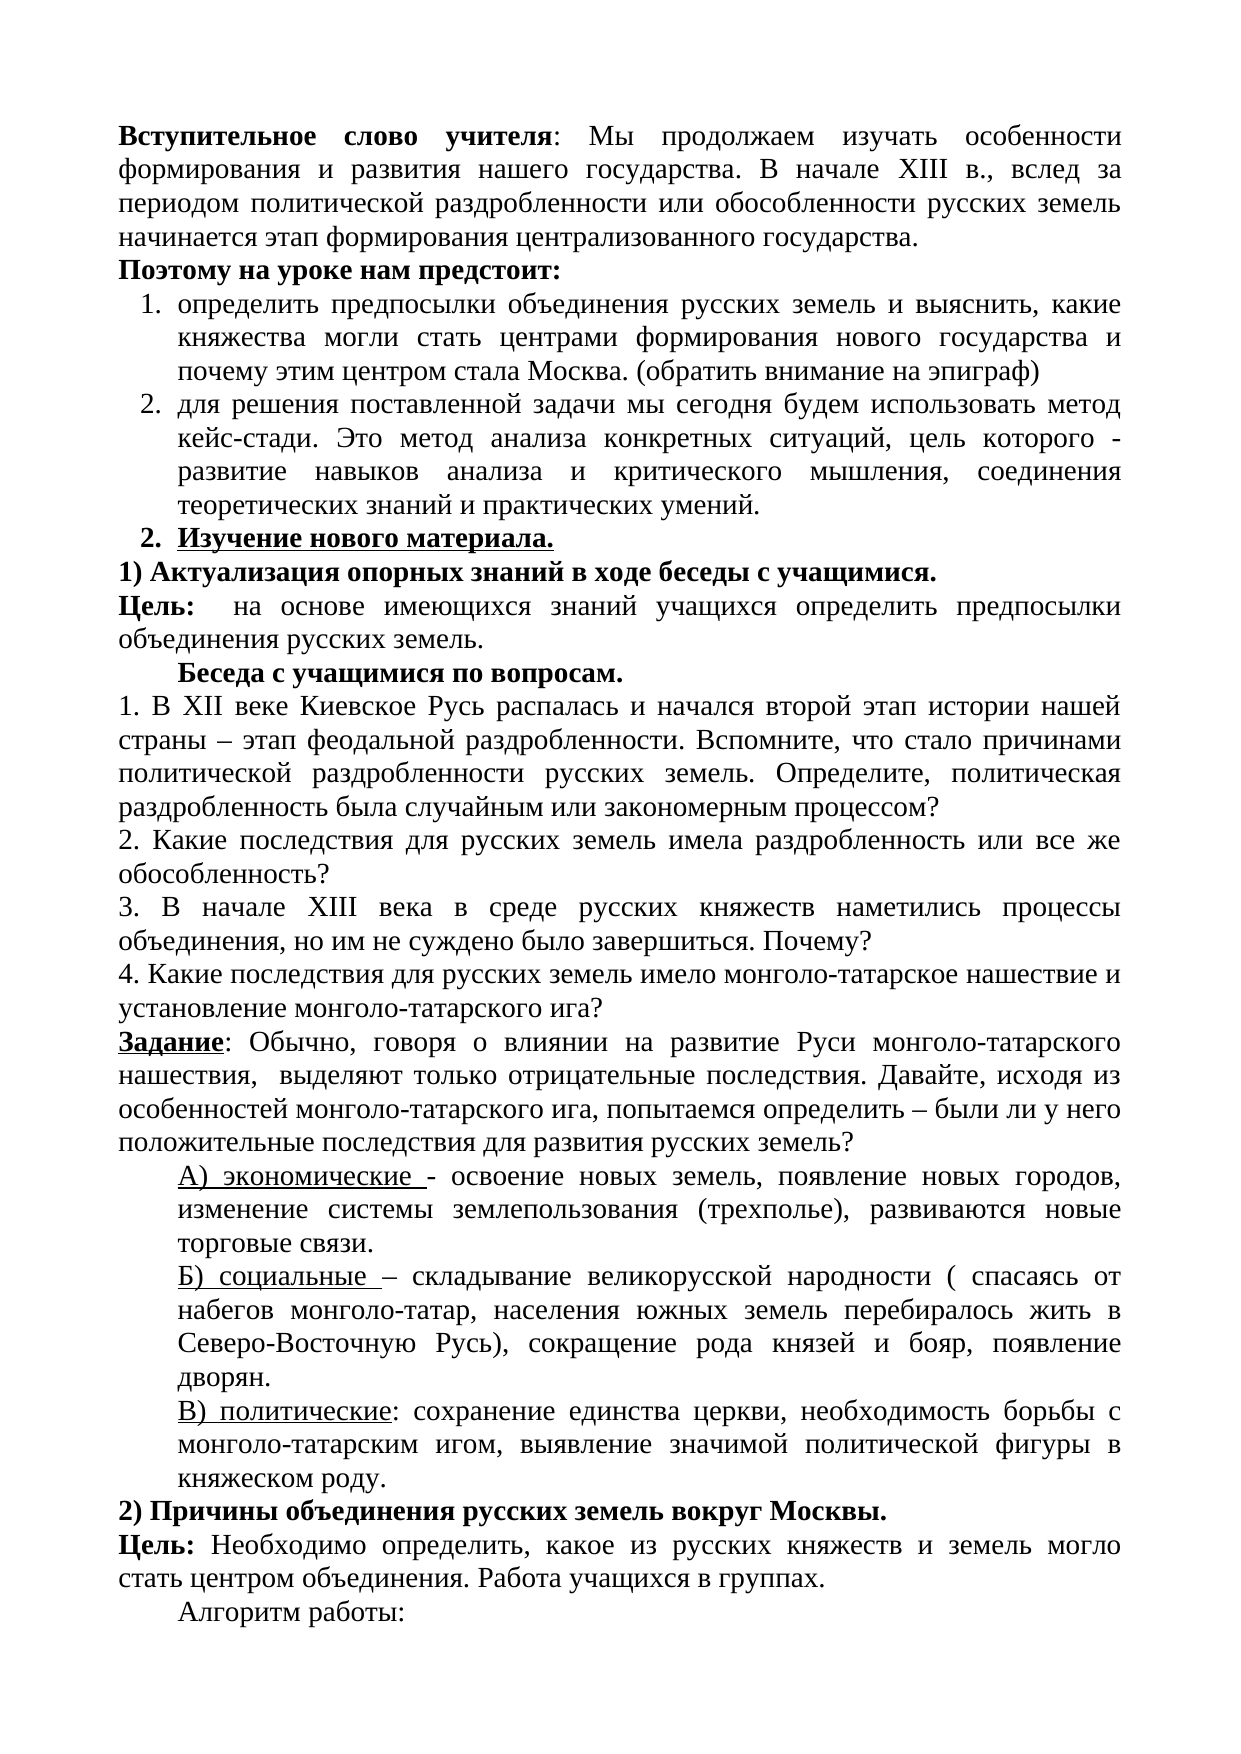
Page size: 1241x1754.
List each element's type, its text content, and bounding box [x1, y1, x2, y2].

text Поэтому на уроке нам предстоит: [118, 252, 1122, 286]
text Беседа с учащимися по вопросам. [177, 655, 1122, 688]
text Задание: Обычно, говоря о влиянии на развитие Руси монголо-татарского нашествия, выделяют только отрицательные последствия. Давайте, исходя из особенностей монголо-татарского ига, попытаемся определить – были ли у него положительные последствия для развития русских земель? [118, 1024, 1122, 1158]
text Б) социальные – складывание великорусской народности ( спасаясь от набегов монголо-татар, населения южных земель перебиралось жить в Северо-Восточную Русь), сокращение рода князей и бояр, появление дворян. [177, 1258, 1122, 1393]
text 4. Какие последствия для русских земель имело монголо-татарское нашествие и установление монголо-татарского ига? [118, 957, 1122, 1024]
text Вступительное слово учителя: Мы продолжаем изучать особенности формирования и развития нашего государства. В начале XIII в., вслед за периодом политической раздробленности или обособленности русских земель начинается этап формирования централизованного государства. [118, 118, 1122, 252]
text 2) Причины объединения русских земель вокруг Москвы. [118, 1493, 1122, 1527]
text В) политические: сохранение единства церкви, необходимость борьбы с монголо-татарским игом, выявление значимой политической фигуры в княжеском роду. [177, 1393, 1122, 1493]
list Изучение нового материала. [140, 521, 1122, 554]
list определить предпосылки объединения русских земель и выяснить, какие княжества могли стать центрами формирования нового государства и почему этим центром стала Москва. (обратить внимание на эпиграф) [140, 286, 1122, 386]
text Цель: на основе имеющихся знаний учащихся определить предпосылки объединения русских земель. [118, 588, 1122, 655]
text А) экономические_- освоение новых земель, появление новых городов, изменение системы землепользования (трехполье), развиваются новые торговые связи. [177, 1158, 1122, 1258]
list для решения поставленной задачи мы сегодня будем использовать метод кейс-стади. Это метод анализа конкретных ситуаций, цель которого - развитие навыков анализа и критического мышления, соединения теоретических знаний и практических умений. [140, 386, 1122, 521]
text 1) Актуализация опорных знаний в ходе беседы с учащимися. [118, 554, 1122, 588]
text 2. Какие последствия для русских земель имела раздробленность или все же обособленность? [118, 822, 1122, 889]
text 3. В начале XIII века в среде русских княжеств наметились процессы объединения, но им не суждено было завершиться. Почему? [118, 889, 1122, 957]
text Цель: Необходимо определить, какое из русских княжеств и земель могло стать центром объединения. Работа учащихся в группах. [118, 1527, 1122, 1594]
text 1. В XII веке Киевское Русь распалась и начался второй этап истории нашей страны – этап феодальной раздробленности. Вспомните, что стало причинами политической раздробленности русских земель. Определите, политическая раздробленность была случайным или закономерным процессом? [118, 688, 1122, 822]
text Алгоритм работы: [177, 1594, 1122, 1627]
